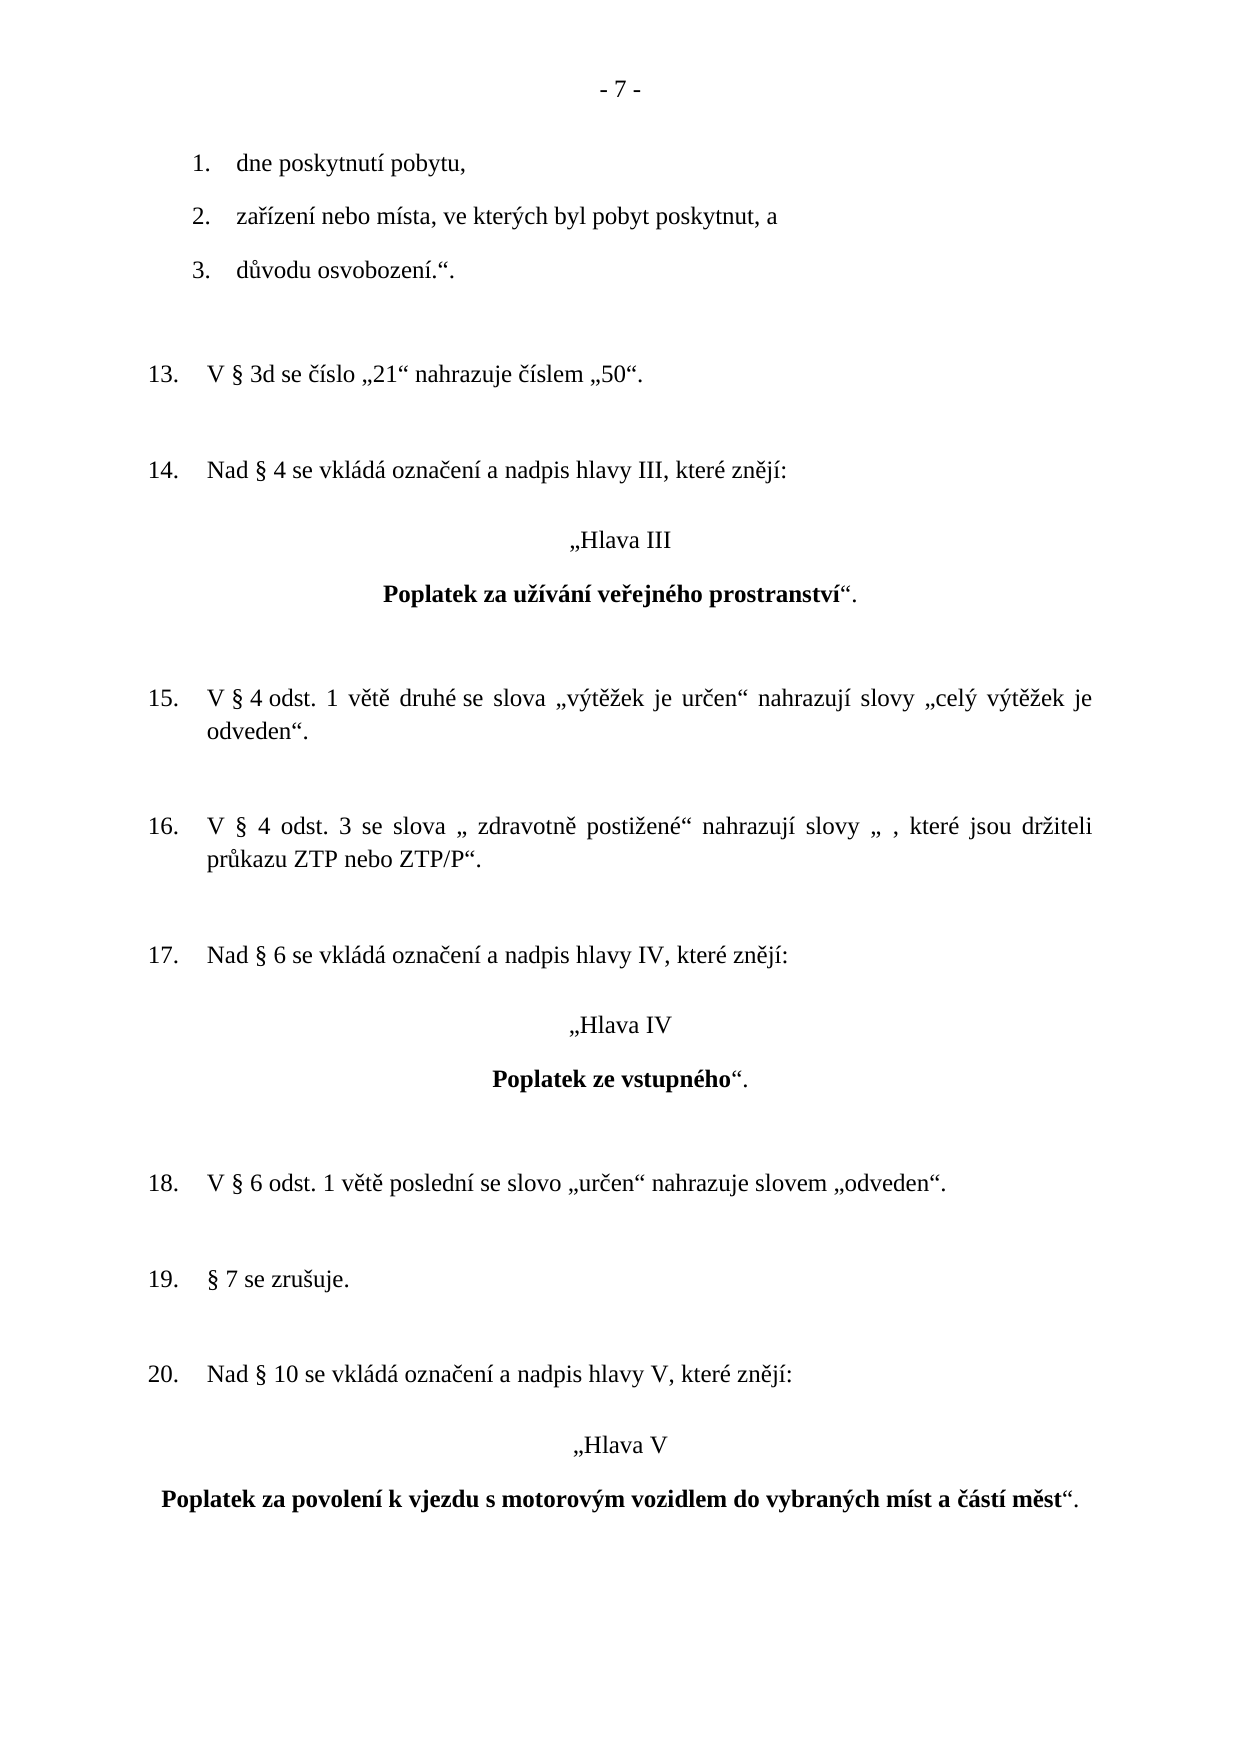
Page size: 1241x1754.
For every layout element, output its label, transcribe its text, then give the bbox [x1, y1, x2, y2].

text V § 6 odst. 1 větě poslední se slovo „určen“ nahrazuje slovem „odveden“. [148, 1168, 1093, 1197]
text „Hlava III [148, 525, 1093, 554]
text V § 3d se číslo „21“ nahrazuje číslem „50“. [148, 359, 1093, 388]
text Nad § 6 se vkládá označení a nadpis hlavy IV, které znějí: [148, 940, 1093, 969]
text V § 4 odst. 1 větě druhé se slova „výtěžek je určen“ nahrazují slovy „celý výtěžek je odveden“. [148, 683, 1093, 745]
text Poplatek ze vstupného“. [148, 1064, 1093, 1093]
text Poplatek za povolení k vjezdu s motorovým vozidlem do vybraných míst a částí měst“. [148, 1484, 1093, 1512]
list důvodu osvobození.“. [192, 255, 1093, 284]
text V § 4 odst. 3 se slova „ zdravotně postižené“ nahrazují slovy „ , které jsou držiteli průkazu ZTP nebo ZTP/P“. [148, 811, 1093, 873]
text Nad § 10 se vkládá označení a nadpis hlavy V, které znějí: [148, 1359, 1093, 1388]
text Nad § 4 se vkládá označení a nadpis hlavy III, které znějí: [148, 455, 1093, 483]
list zařízení nebo místa, ve kterých byl pobyt poskytnut, a [192, 201, 1093, 230]
list dne poskytnutí pobytu, [192, 148, 1093, 176]
text § 7 se zrušuje. [148, 1264, 1093, 1292]
text Poplatek za užívání veřejného prostranství“. [148, 579, 1093, 608]
text „Hlava V [148, 1430, 1093, 1458]
text „Hlava IV [148, 1011, 1093, 1039]
